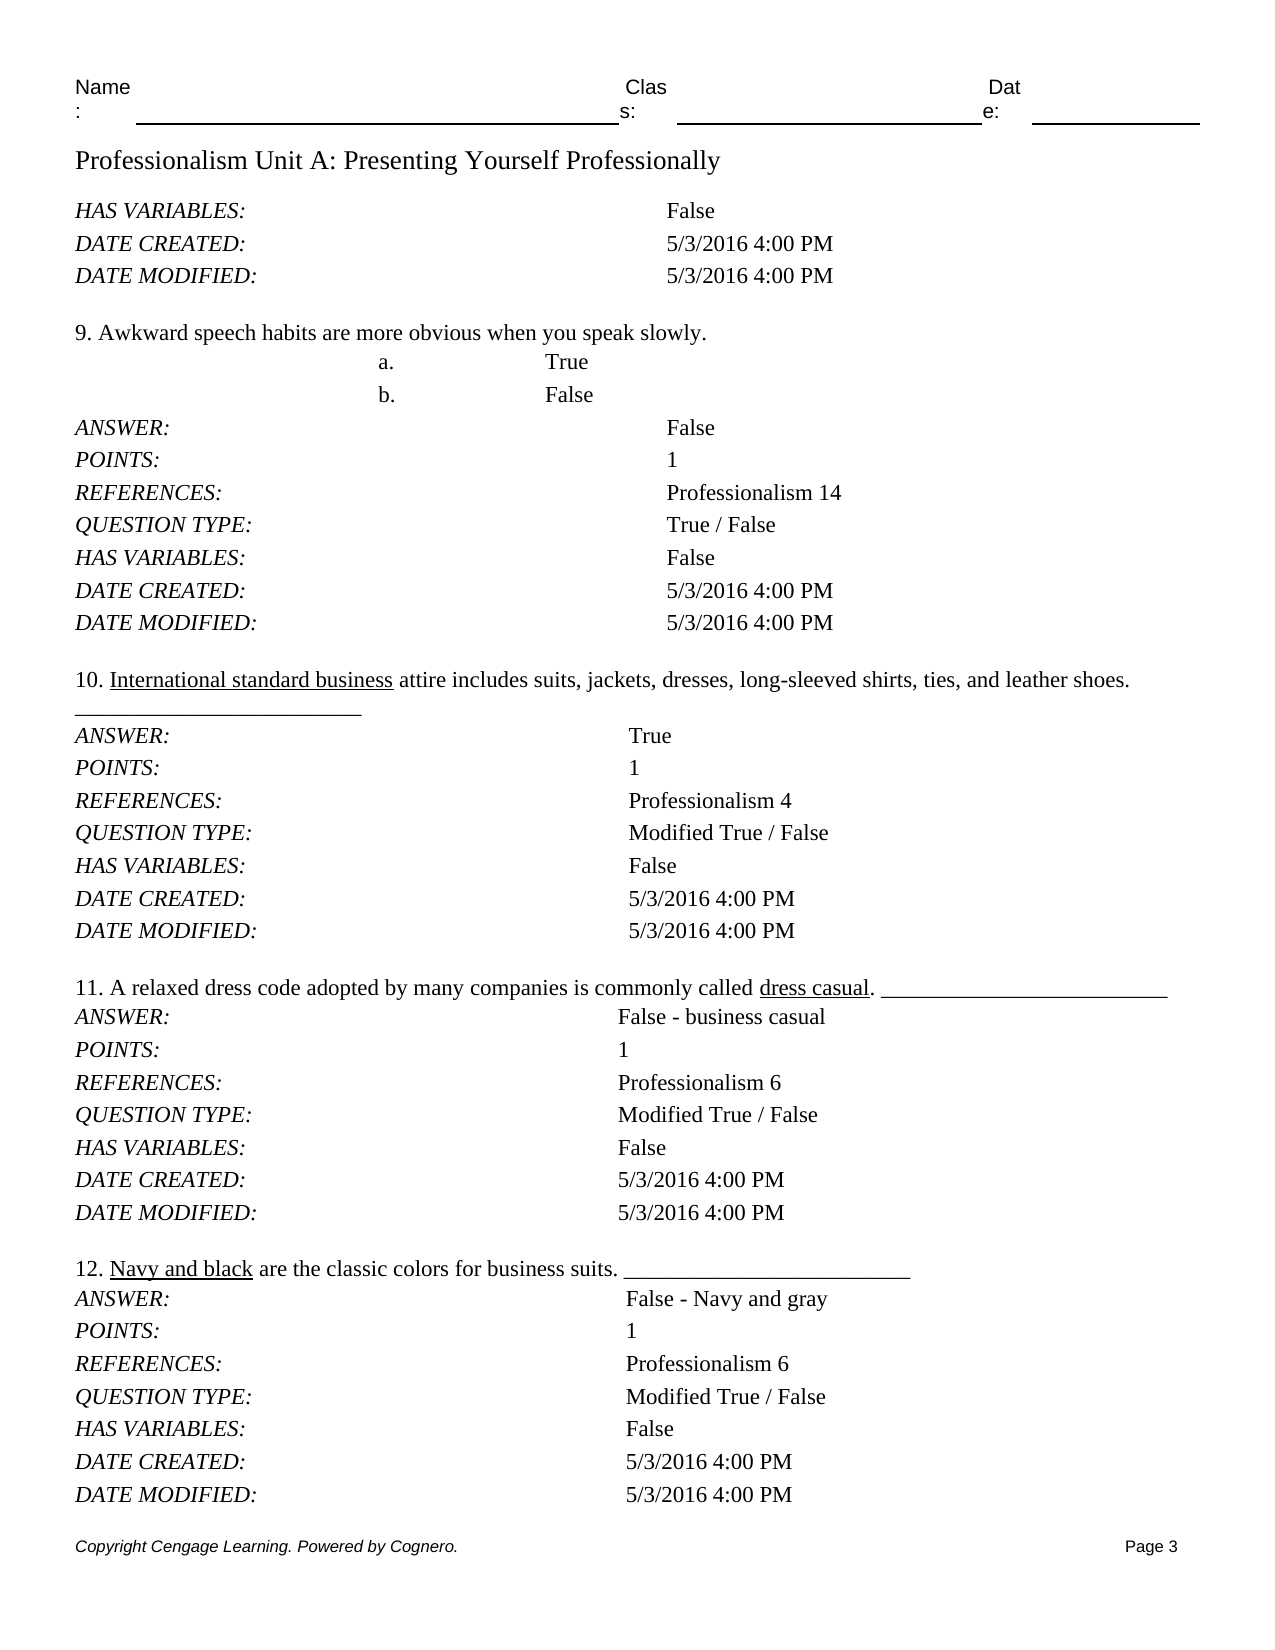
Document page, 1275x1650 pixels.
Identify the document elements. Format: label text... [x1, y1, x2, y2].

table_header 9. Awkward speech habits are more obvious when you speak slowly. [75, 319, 1200, 639]
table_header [75, 194, 1200, 292]
table_header 11. A relaxed dress code adopted by many companies is commonly called dress casual. _________________________ [75, 974, 1200, 1228]
table_header 10. International standard business attire includes suits, jackets, dresses, long-sleeved shirts, ties, and leather shoes. _________________________ [75, 666, 1200, 947]
table_header 12. Navy and black are the classic colors for business suits. _________________________ [75, 1256, 1200, 1510]
